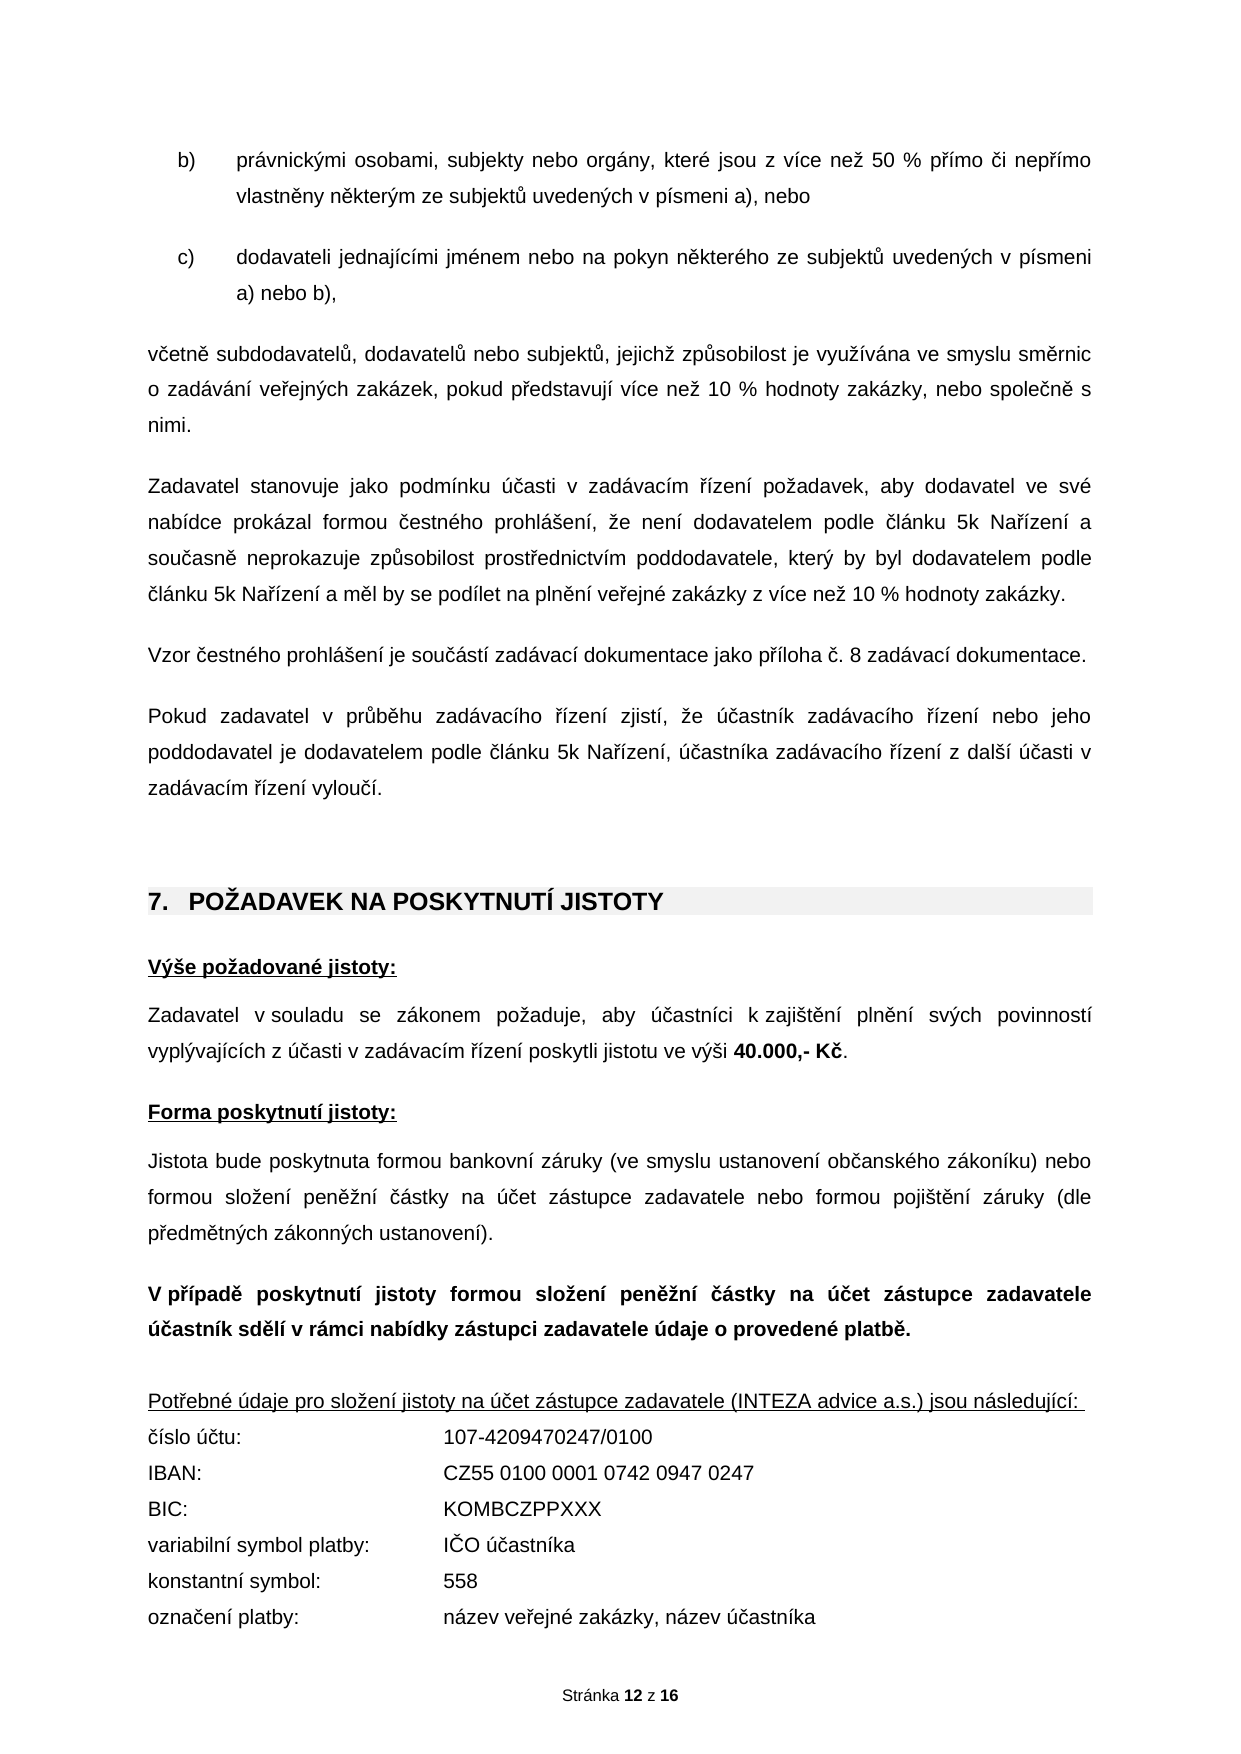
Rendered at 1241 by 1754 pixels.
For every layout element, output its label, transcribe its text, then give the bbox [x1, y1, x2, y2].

text BIC: KOMBCZPPXXX [148, 1497, 1093, 1521]
text Zadavatel v souladu se zákonem požaduje, aby účastníci k zajištění plnění svých povinností vyplývajících z účasti v zadávacím řízení poskytli jistotu ve výši 40.000,- Kč. [148, 1003, 1093, 1063]
text Vzor čestného prohlášení je součástí zadávací dokumentace jako příloha č. 8 zadávací dokumentace. [148, 643, 1093, 667]
text Potřebné údaje pro složení jistoty na účet zástupce zadavatele (INTEZA advice a.s.) jsou následující: [148, 1389, 1093, 1413]
text Forma poskytnutí jistoty: [148, 1100, 1093, 1124]
text konstantní symbol: 558 [148, 1569, 1093, 1593]
text IBAN: CZ55 0100 0001 0742 0947 0247 [148, 1461, 1093, 1485]
list právnickými osobami, subjekty nebo orgány, které jsou z více než 50 % přímo či nepřímo vlastněny některým ze subjektů uvedených v písmeni a), nebo [177, 148, 1093, 207]
subtitle POŽADAVEK NA POSKYTNUTÍ JISTOTY [148, 887, 1093, 915]
text variabilní symbol platby: IČO účastníka [148, 1533, 1093, 1557]
text Výše požadované jistoty: [148, 955, 1093, 979]
text V případě poskytnutí jistoty formou složení peněžní částky na účet zástupce zadavatele účastník sdělí v rámci nabídky zástupci zadavatele údaje o provedené platbě. [148, 1281, 1093, 1341]
text číslo účtu: 107-4209470247/0100 [148, 1425, 1093, 1449]
list dodavateli jednajícími jménem nebo na pokyn některého ze subjektů uvedených v písmeni a) nebo b), [177, 244, 1093, 304]
text včetně subdodavatelů, dodavatelů nebo subjektů, jejichž způsobilost je využívána ve smyslu směrnic o zadávání veřejných zakázek, pokud představují více než 10 % hodnoty zakázky, nebo společně s nimi. [148, 341, 1093, 437]
text Jistota bude poskytnuta formou bankovní záruky (ve smyslu ustanovení občanského zákoníku) nebo formou složení peněžní částky na účet zástupce zadavatele nebo formou pojištění záruky (dle předmětných zákonných ustanovení). [148, 1148, 1093, 1244]
text Pokud zadavatel v průběhu zadávacího řízení zjistí, že účastník zadávacího řízení nebo jeho poddodavatel je dodavatelem podle článku 5k Nařízení, účastníka zadávacího řízení z další účasti v zadávacím řízení vyloučí. [148, 704, 1093, 800]
text označení platby: název veřejné zakázky, název účastníka [148, 1605, 1093, 1629]
text Zadavatel stanovuje jako podmínku účasti v zadávacím řízení požadavek, aby dodavatel ve své nabídce prokázal formou čestného prohlášení, že není dodavatelem podle článku 5k Nařízení a současně neprokazuje způsobilost prostřednictvím poddodavatele, který by byl dodavatelem podle článku 5k Nařízení a měl by se podílet na plnění veřejné zakázky z více než 10 % hodnoty zakázky. [148, 474, 1093, 606]
